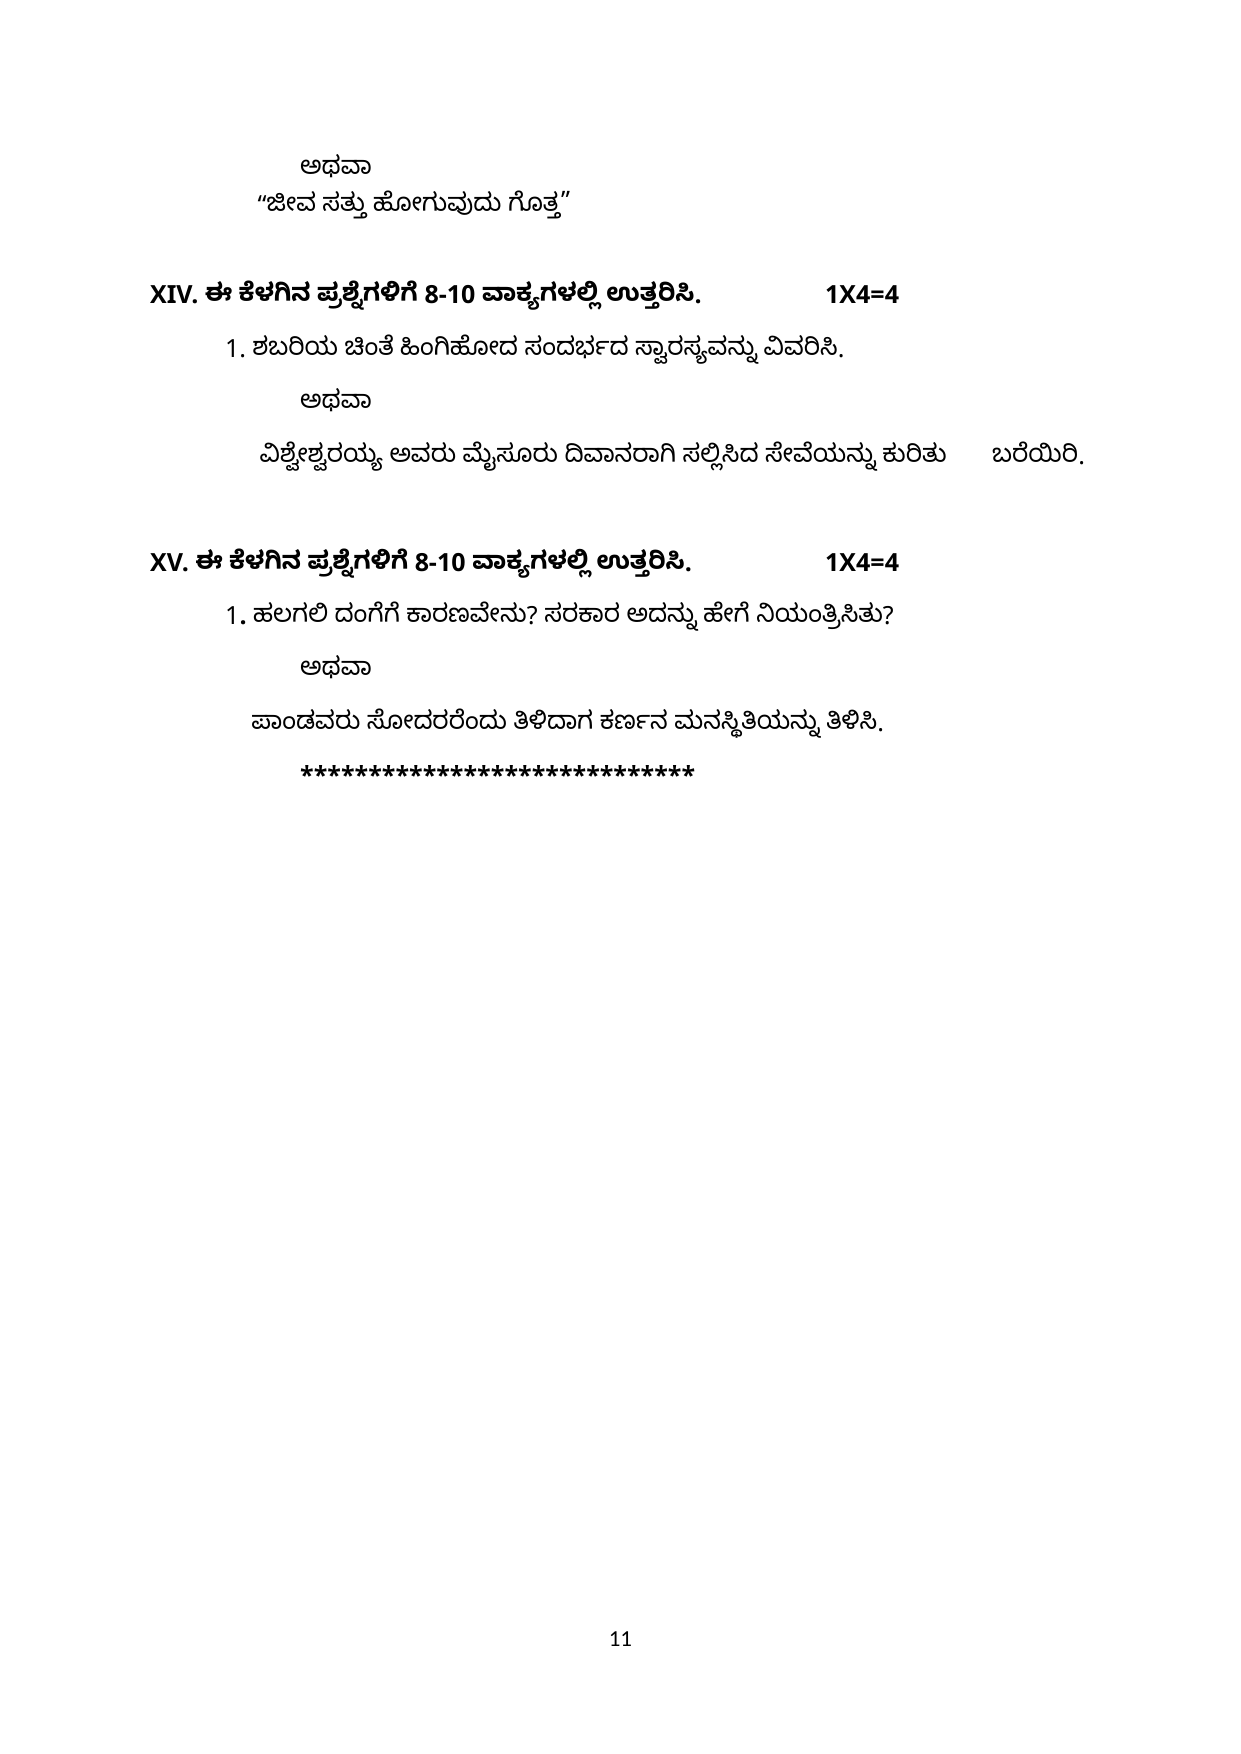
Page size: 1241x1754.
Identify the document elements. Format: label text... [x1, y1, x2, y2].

text ***************************** [150, 758, 1090, 792]
text ಅಥವಾ [150, 384, 1090, 418]
text ಪಾಂಡವರು ಸೋದರರೆಂದು ತಿಳಿದಾಗ ಕರ್ಣನ ಮನಸ್ಥಿತಿಯನ್ನು ತಿಳಿಸಿ. [150, 704, 1090, 738]
text ಅಥವಾ [225, 651, 1090, 685]
text XV. ಈ ಕೆಳಗಿನ ಪ್ರಶ್ನೆಗಳಿಗೆ 8-10 ವಾಕ್ಯಗಳಲ್ಲಿ ಉತ್ತರಿಸಿ. 1X4=4 [150, 544, 1090, 578]
text 1. ಹಲಗಲಿ ದಂಗೆಗೆ ಕಾರಣವೇನು? ಸರಕಾರ ಅದನ್ನು ಹೇಗೆ ನಿಯಂತ್ರಿಸಿತು? [150, 598, 1090, 632]
text ಅಥವಾ [225, 150, 1090, 184]
text 1. ಶಬರಿಯ ಚಿಂತೆ ಹಿಂಗಿಹೋದ ಸಂದರ್ಭದ ಸ್ವಾರಸ್ಯವನ್ನು ವಿವರಿಸಿ. [150, 330, 1090, 364]
text ವಿಶ್ವೇಶ್ವರಯ್ಯ ಅವರು ಮೈಸೂರು ದಿವಾನರಾಗಿ ಸಲ್ಲಿಸಿದ ಸೇವೆಯನ್ನು ಕುರಿತು ಬರೆಯಿರಿ. [259, 437, 1090, 471]
text XIV. ಈ ಕೆಳಗಿನ ಪ್ರಶ್ನೆಗಳಿಗೆ 8-10 ವಾಕ್ಯಗಳಲ್ಲಿ ಉತ್ತರಿಸಿ. 1X4=4 [150, 277, 1090, 311]
text “ಜೀವ ಸತ್ತು ಹೋಗುವುದು ಗೊತ್ತ” [150, 187, 1090, 221]
